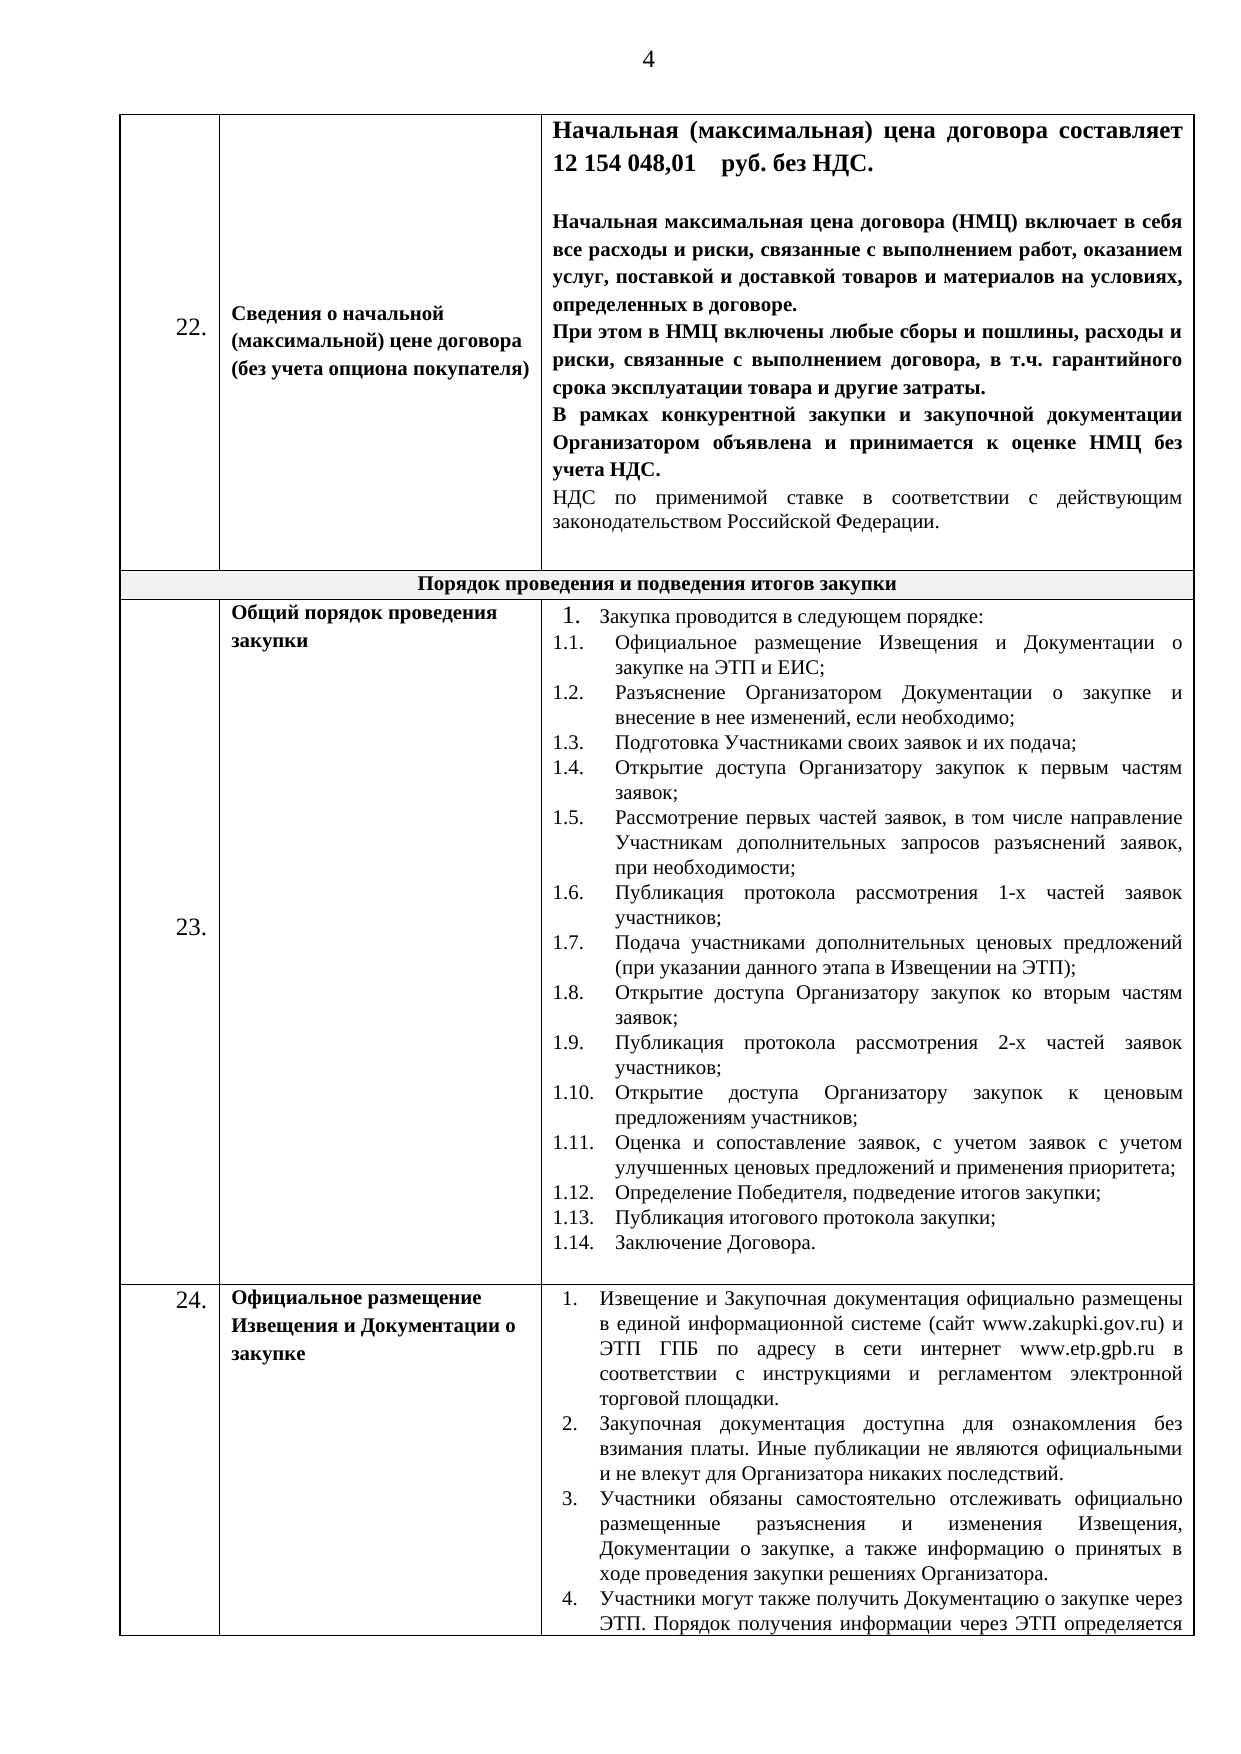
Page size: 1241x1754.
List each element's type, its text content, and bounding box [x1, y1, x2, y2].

table_cell Закупка проводится в следующем порядке: Официальное размещение Извещения и Документации о закупке на ЭТП и ЕИС; Разъяснение Организатором Документации о закупке и внесение в нее изменений, если необходимо; Подготовка Участниками своих заявок и их подача; Открытие доступа Организатору закупок к первым частям заявок; Рассмотрение первых частей заявок, в том числе направление Участникам дополнительных запросов разъяснений заявок, при необходимости; Публикация протокола рассмотрения 1-х частей заявок участников; Подача участниками дополнительных ценовых предложений (при указании данного этапа в Извещении на ЭТП); Открытие доступа Организатору закупок ко вторым частям заявок; Публикация протокола рассмотрения 2-х частей заявок участников; Открытие доступа Организатору закупок к ценовым предложениям участников; Оценка и сопоставление заявок, с учетом заявок с учетом улучшенных ценовых предложений и применения приоритета; Определение Победителя, подведение итогов закупки; Публикация итогового протокола закупки; Заключение Договора. [542, 600, 1193, 1284]
table_cell [121, 115, 219, 570]
table_cell [121, 1285, 219, 1635]
table_cell [121, 600, 219, 1284]
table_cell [220, 1285, 541, 1635]
table_cell Начальная (максимальная) цена договора составляет 12 154 048,01 руб. без НДС. Начальная максимальная цена договора (НМЦ) включает в себя все расходы и риски, связанные с выполнением работ, оказанием услуг, поставкой и доставкой товаров и материалов на условиях, определенных в договоре. При этом в НМЦ включены любые сборы и пошлины, расходы и риски, связанные с выполнением договора, в т.ч. гарантийного срока эксплуатации товара и другие затраты. В рамках конкурентной закупки и закупочной документации Организатором объявлена и принимается к оценке НМЦ без учета НДС. НДС по применимой ставке в соответствии с действующим законодательством Российской Федерации. [542, 115, 1193, 570]
table_cell Общий порядок проведения закупки [220, 600, 541, 1284]
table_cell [542, 1285, 1193, 1635]
table_cell Порядок проведения и подведения итогов закупки [121, 571, 1193, 599]
table_cell Сведения о начальной (максимальной) цене договора (без учета опциона покупателя) [220, 115, 541, 570]
